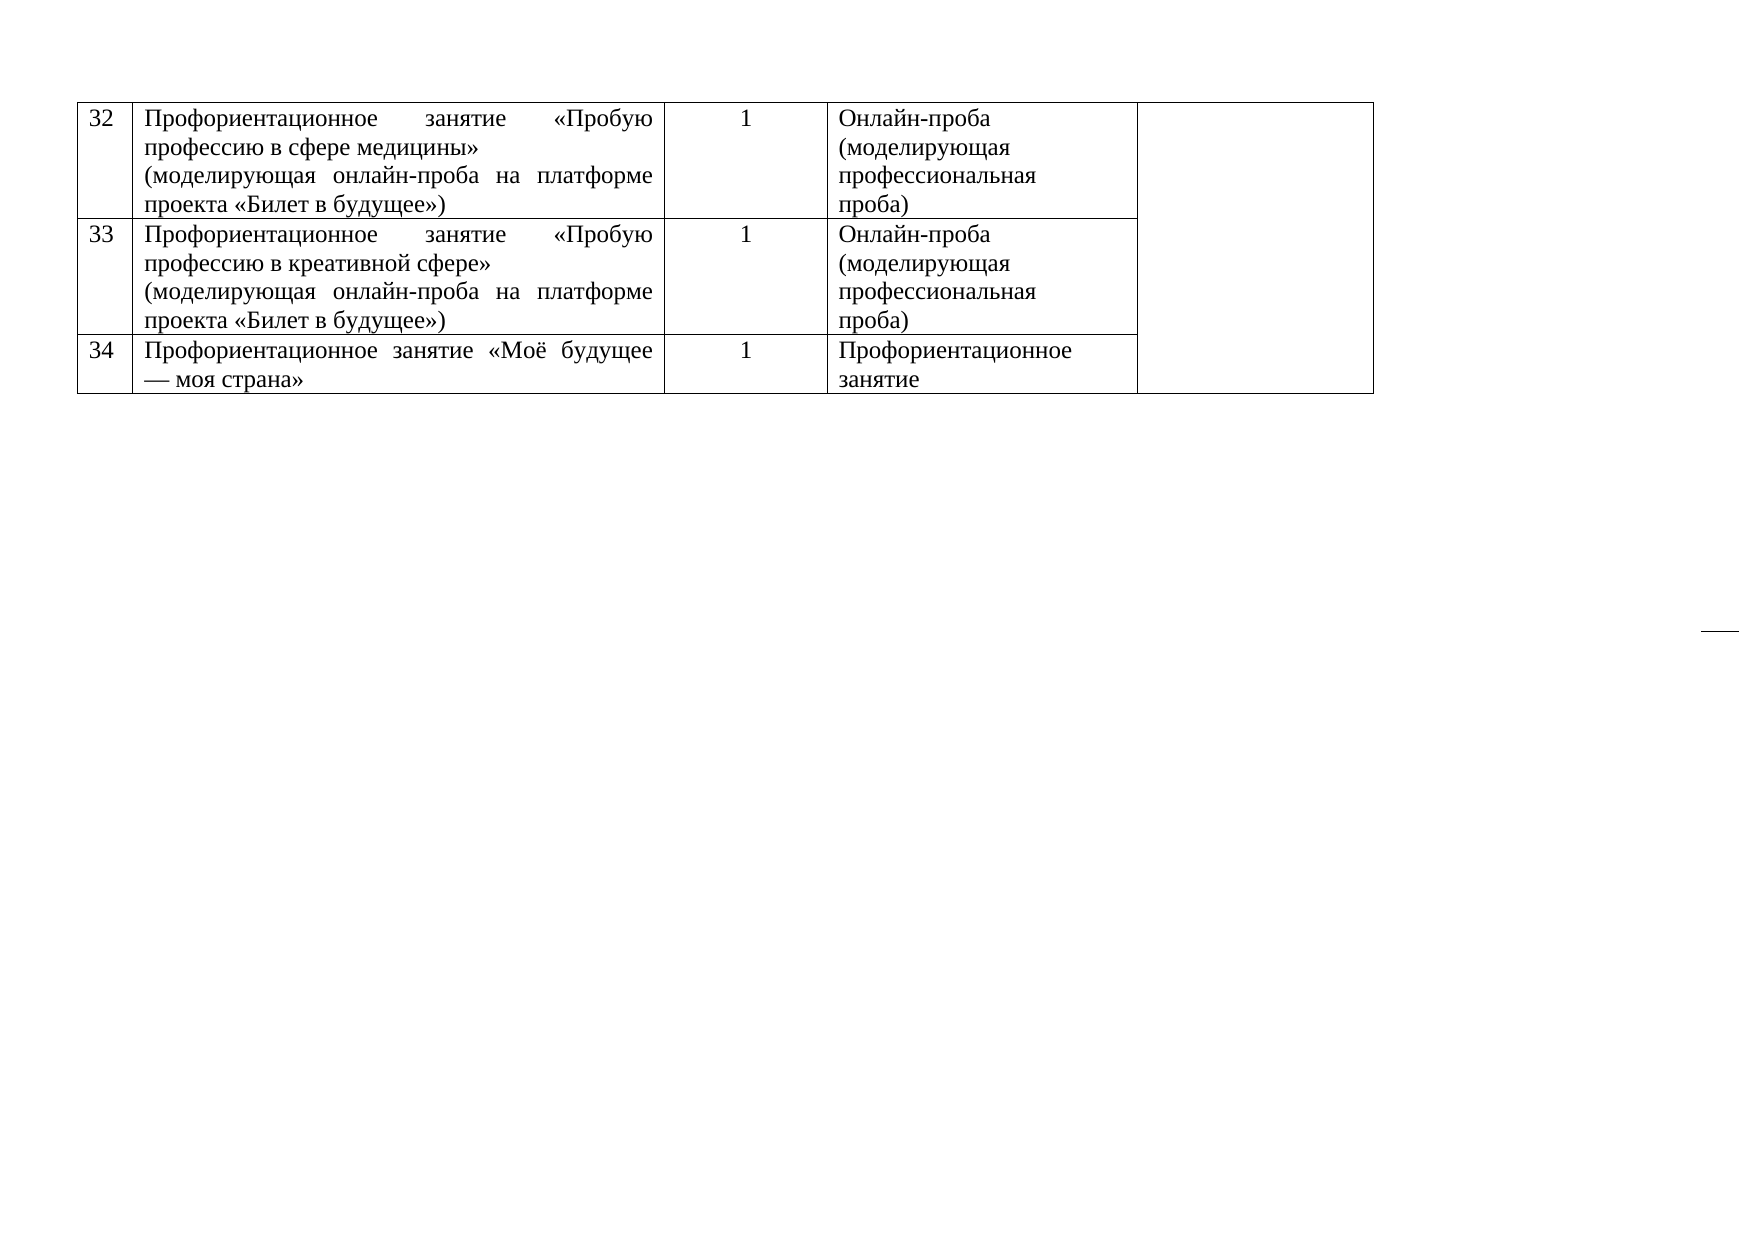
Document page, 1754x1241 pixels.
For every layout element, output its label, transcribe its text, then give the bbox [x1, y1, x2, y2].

table_cell Профориентационное занятие «Моё будущее — моя страна» [133, 335, 664, 392]
table_cell 1 [665, 335, 827, 392]
table_cell Профориентационное занятие [828, 335, 1137, 392]
table_cell 34 [78, 335, 132, 392]
table_cell 1 [665, 219, 827, 334]
table_cell Профориентационное занятие «Пробую профессию в сфере медицины» (моделирующая онлайн-проба на платформе проекта «Билет в будущее») [133, 103, 664, 218]
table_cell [828, 103, 1137, 218]
table_cell Онлайн-проба (моделирующая профессиональная проба) [828, 219, 1137, 334]
table_cell 1 [665, 103, 827, 218]
table_cell Профориентационное занятие «Пробую профессию в креативной сфере» (моделирующая онлайн-проба на платформе проекта «Билет в будущее») [133, 219, 664, 334]
table_cell 33 [78, 219, 132, 334]
table_cell 32 [78, 103, 132, 218]
